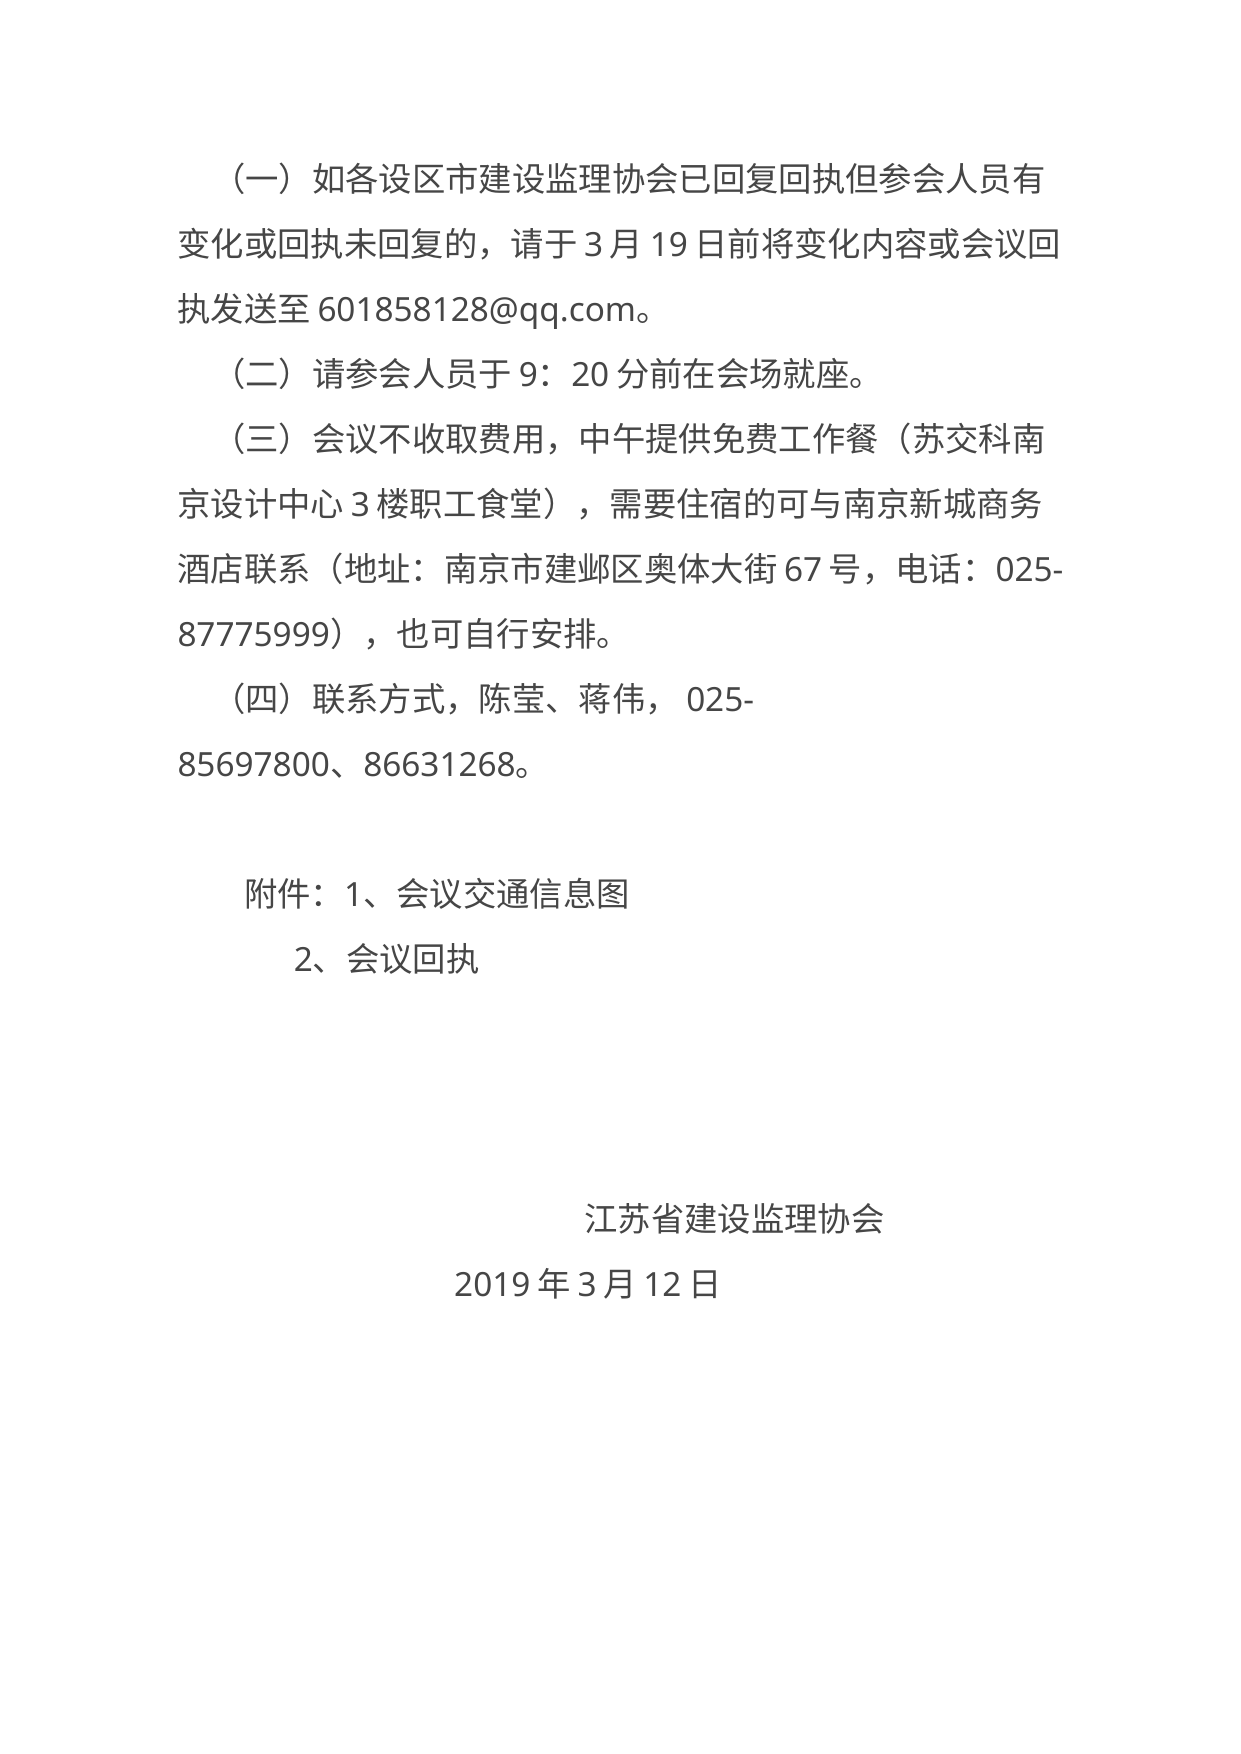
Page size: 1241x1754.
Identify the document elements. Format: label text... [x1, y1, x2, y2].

text 2、会议回执 [177, 924, 1075, 989]
text 附件：1、会议交通信息图 [177, 859, 1075, 924]
text （四）联系方式，陈莹、蒋伟， 025-85697800、86631268。 [177, 664, 1075, 794]
text （二）请参会人员于9：20分前在会场就座。 [177, 339, 1075, 404]
text （三）会议不收取费用，中午提供免费工作餐（苏交科南京设计中心3楼职工食堂），需要住宿的可与南京新城商务酒店联系（地址：南京市建邺区奥体大街67号，电话：025-87775999），也可自行安排。 [177, 404, 1075, 664]
text 2019年3月12日 [177, 1249, 1075, 1314]
text （一）如各设区市建设监理协会已回复回执但参会人员有变化或回执未回复的，请于3月19日前将变化内容或会议回执发送至601858128@qq.com。 [177, 144, 1075, 339]
text 江苏省建设监理协会 [177, 1184, 1075, 1249]
